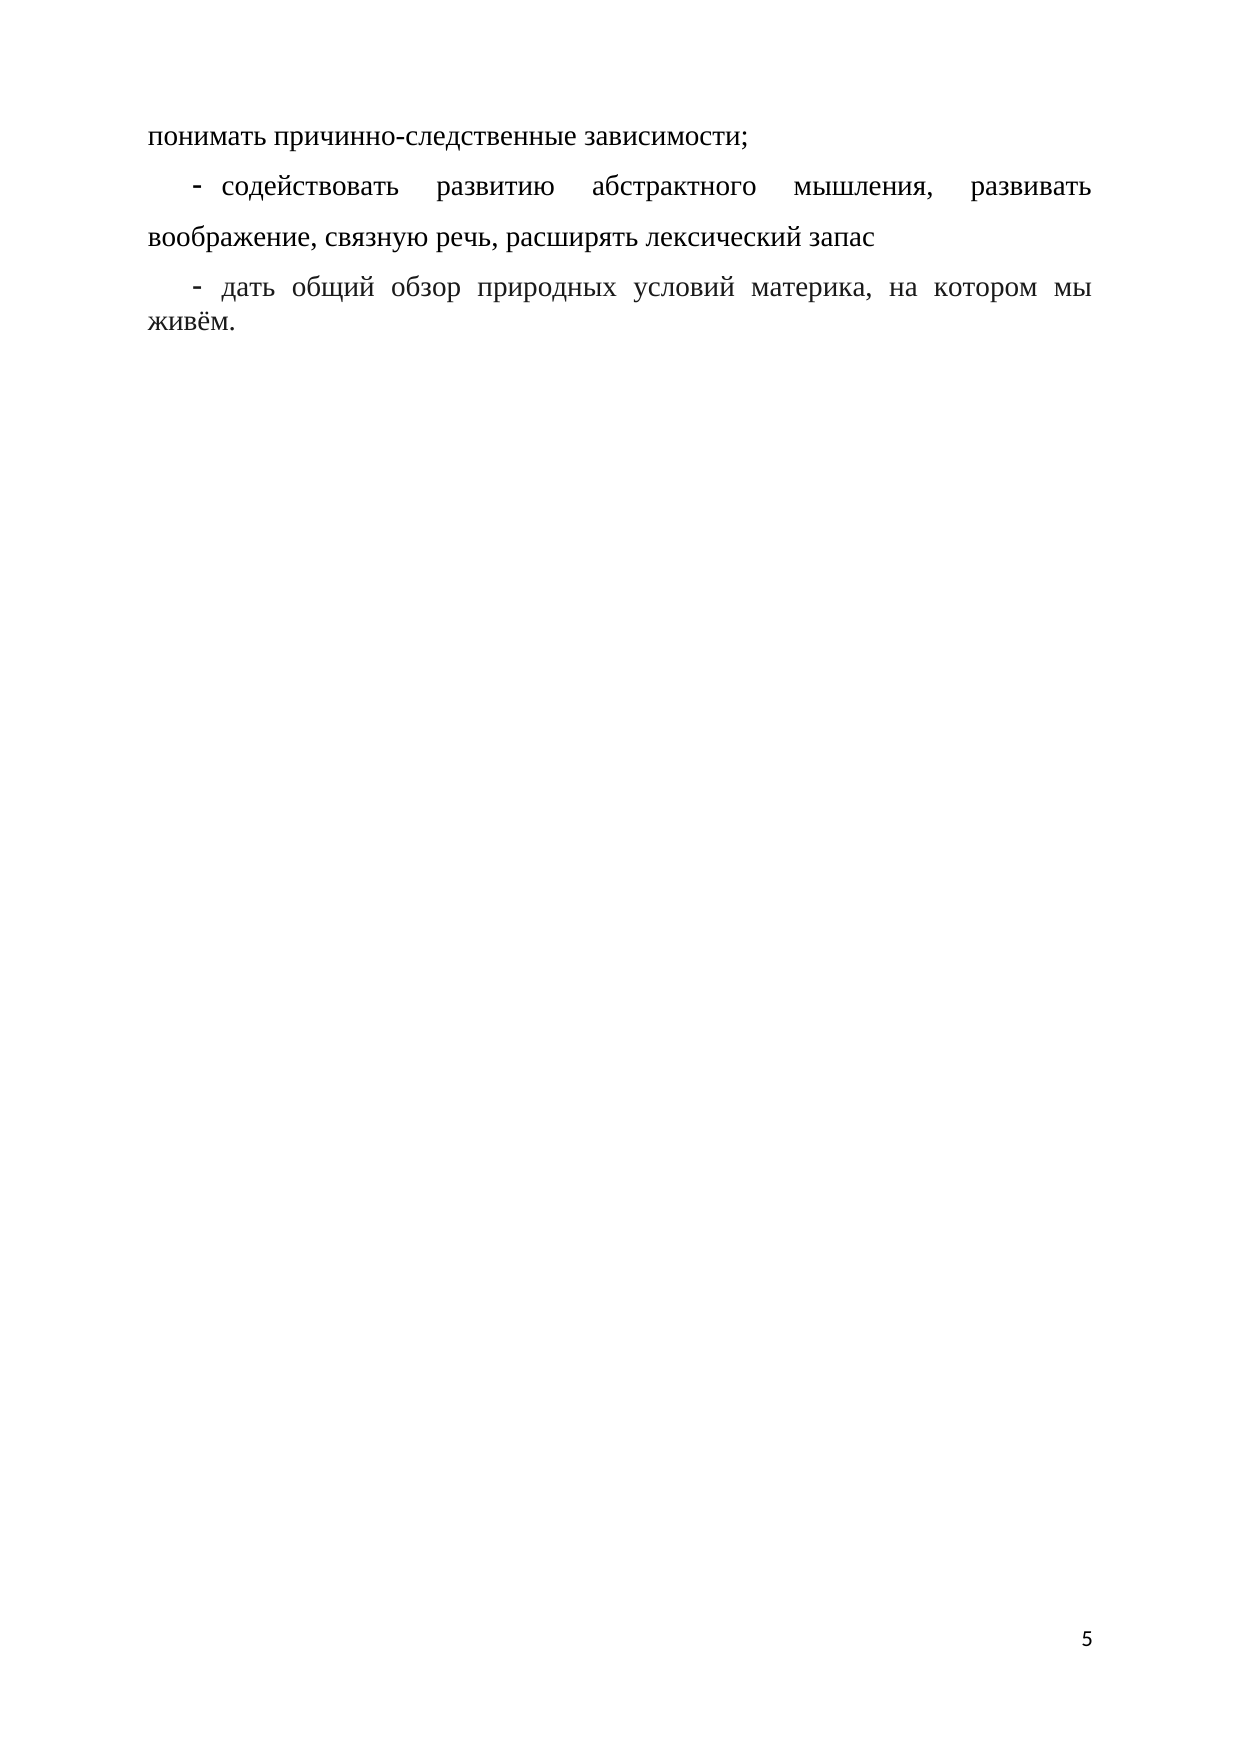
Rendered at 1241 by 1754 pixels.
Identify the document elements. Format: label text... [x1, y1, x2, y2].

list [148, 118, 1092, 152]
list дать общий обзор природных условий материка, на котором мы живём. [148, 269, 1092, 336]
list содействовать развитию абстрактного мышления, развивать воображение, связную речь, расширять лексический запас [148, 168, 1092, 252]
